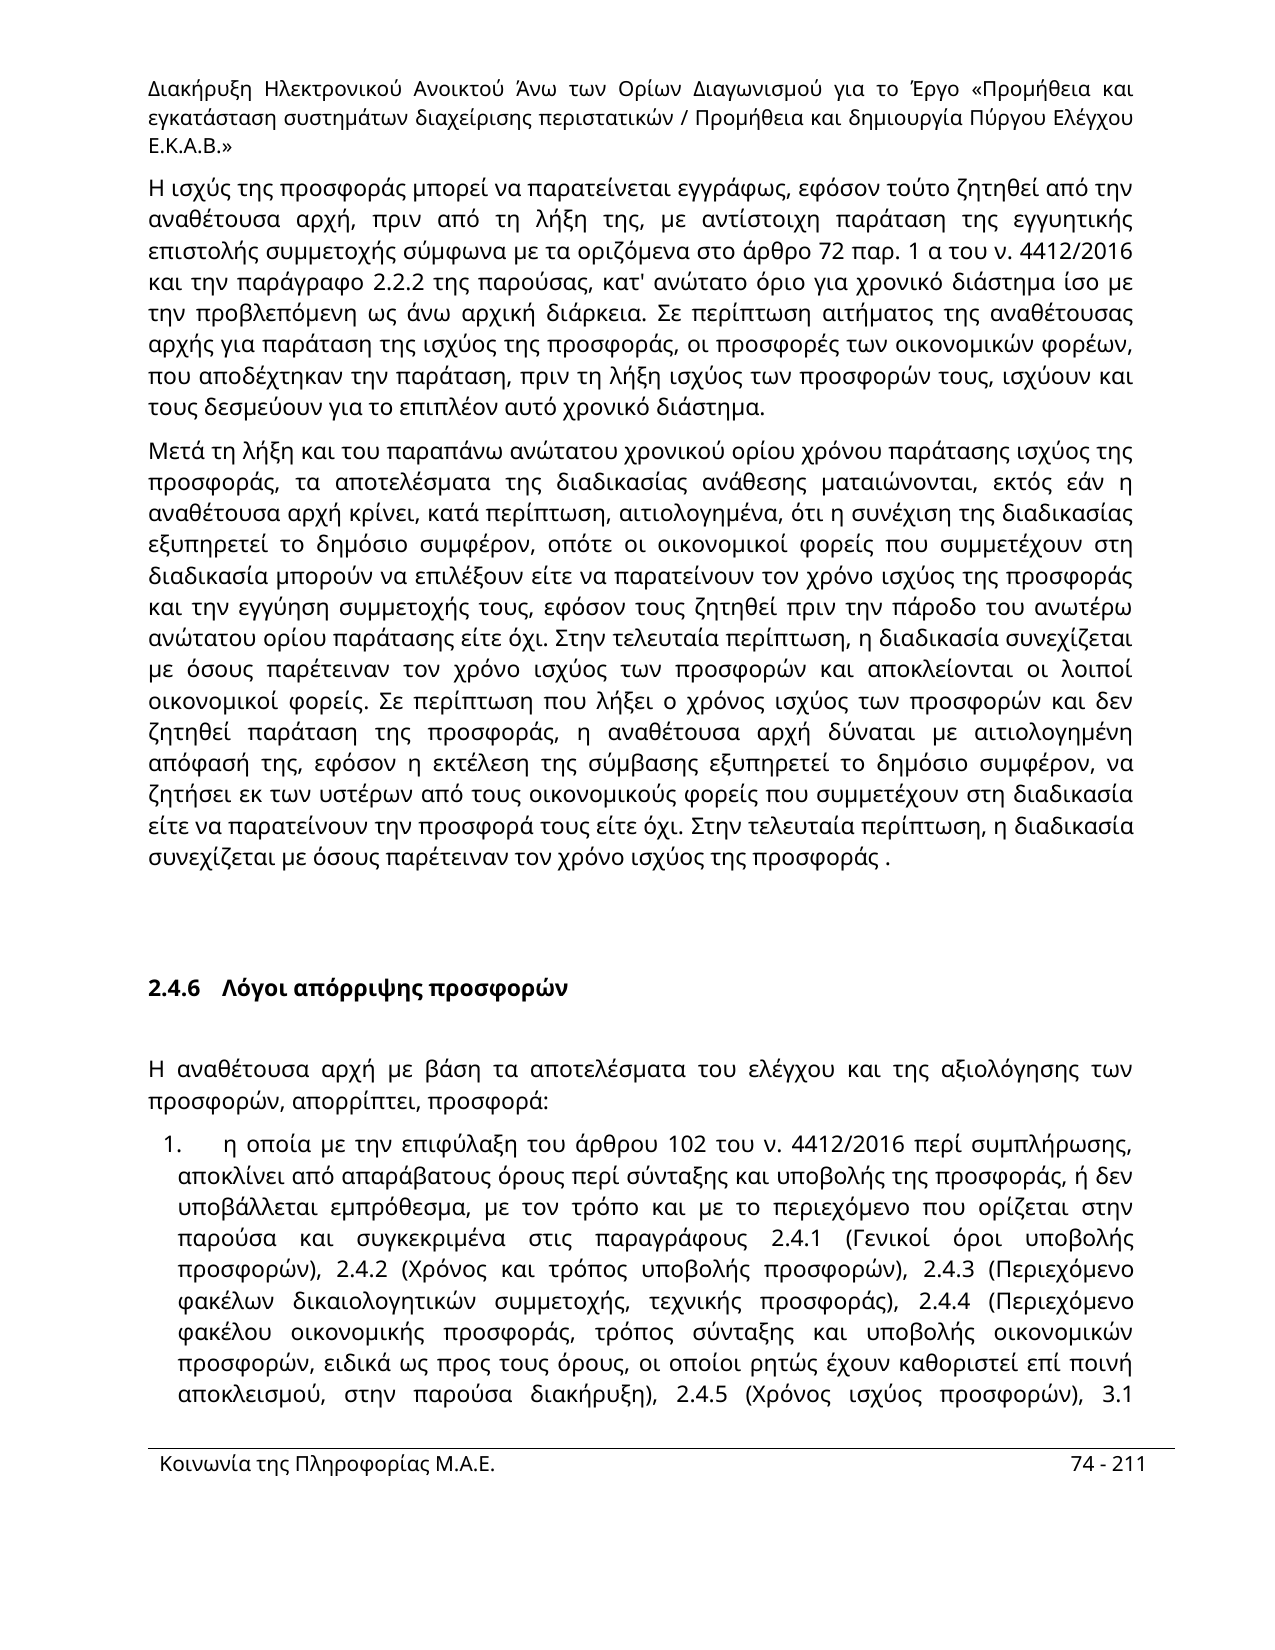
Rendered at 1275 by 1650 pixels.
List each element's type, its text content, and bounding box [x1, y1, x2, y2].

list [163, 1128, 1134, 1410]
text H αναθέτουσα αρχή με βάση τα αποτελέσματα του ελέγχου και της αξιολόγησης των προσφορών, απορρίπτει, προσφορά: [148, 1053, 1134, 1116]
subtitle Λόγοι απόρριψης προσφορών [148, 972, 1134, 1003]
text Η ισχύς της προσφοράς μπορεί να παρατείνεται εγγράφως, εφόσον τούτο ζητηθεί από την αναθέτουσα αρχή, πριν από τη λήξη της, με αντίστοιχη παράταση της εγγυητικής επιστολής συμμετοχής σύμφωνα με τα οριζόμενα στο άρθρο 72 παρ. 1 α του ν. 4412/2016 και την παράγραφο 2.2.2 της παρούσας, κατ' ανώτατο όριο για χρονικό διάστημα ίσο με την προβλεπόμενη ως άνω αρχική διάρκεια. Σε περίπτωση αιτήματος της αναθέτουσας αρχής για παράταση της ισχύος της προσφοράς, οι προσφορές των οικονομικών φορέων, που αποδέχτηκαν την παράταση, πριν τη λήξη ισχύος των προσφορών τους, ισχύουν και τους δεσμεύουν για το επιπλέον αυτό χρονικό διάστημα. [148, 172, 1134, 422]
text Μετά τη λήξη και του παραπάνω ανώτατου χρονικού ορίου χρόνου παράτασης ισχύος της προσφοράς, τα αποτελέσματα της διαδικασίας ανάθεσης ματαιώνονται, εκτός εάν η αναθέτουσα αρχή κρίνει, κατά περίπτωση, αιτιολογημένα, ότι η συνέχιση της διαδικασίας εξυπηρετεί το δημόσιο συμφέρον, οπότε οι οικονομικοί φορείς που συμμετέχουν στη διαδικασία μπορούν να επιλέξουν είτε να παρατείνουν τον χρόνο ισχύος της προσφοράς και την εγγύηση συμμετοχής τους, εφόσον τους ζητηθεί πριν την πάροδο του ανωτέρω ανώτατου ορίου παράτασης είτε όχι. Στην τελευταία περίπτωση, η διαδικασία συνεχίζεται με όσους παρέτειναν τον χρόνο ισχύος των προσφορών και αποκλείονται οι λοιποί οικονομικοί φορείς. Σε περίπτωση που λήξει ο χρόνος ισχύος των προσφορών και δεν ζητηθεί παράταση της προσφοράς, η αναθέτουσα αρχή δύναται με αιτιολογημένη απόφασή της, εφόσον η εκτέλεση της σύμβασης εξυπηρετεί το δημόσιο συμφέρον, να ζητήσει εκ των υστέρων από τους οικονομικούς φορείς που συμμετέχουν στη διαδικασία είτε να παρατείνουν την προσφορά τους είτε όχι. Στην τελευταία περίπτωση, η διαδικασία συνεχίζεται με όσους παρέτειναν τον χρόνο ισχύος της προσφοράς . [148, 435, 1134, 872]
